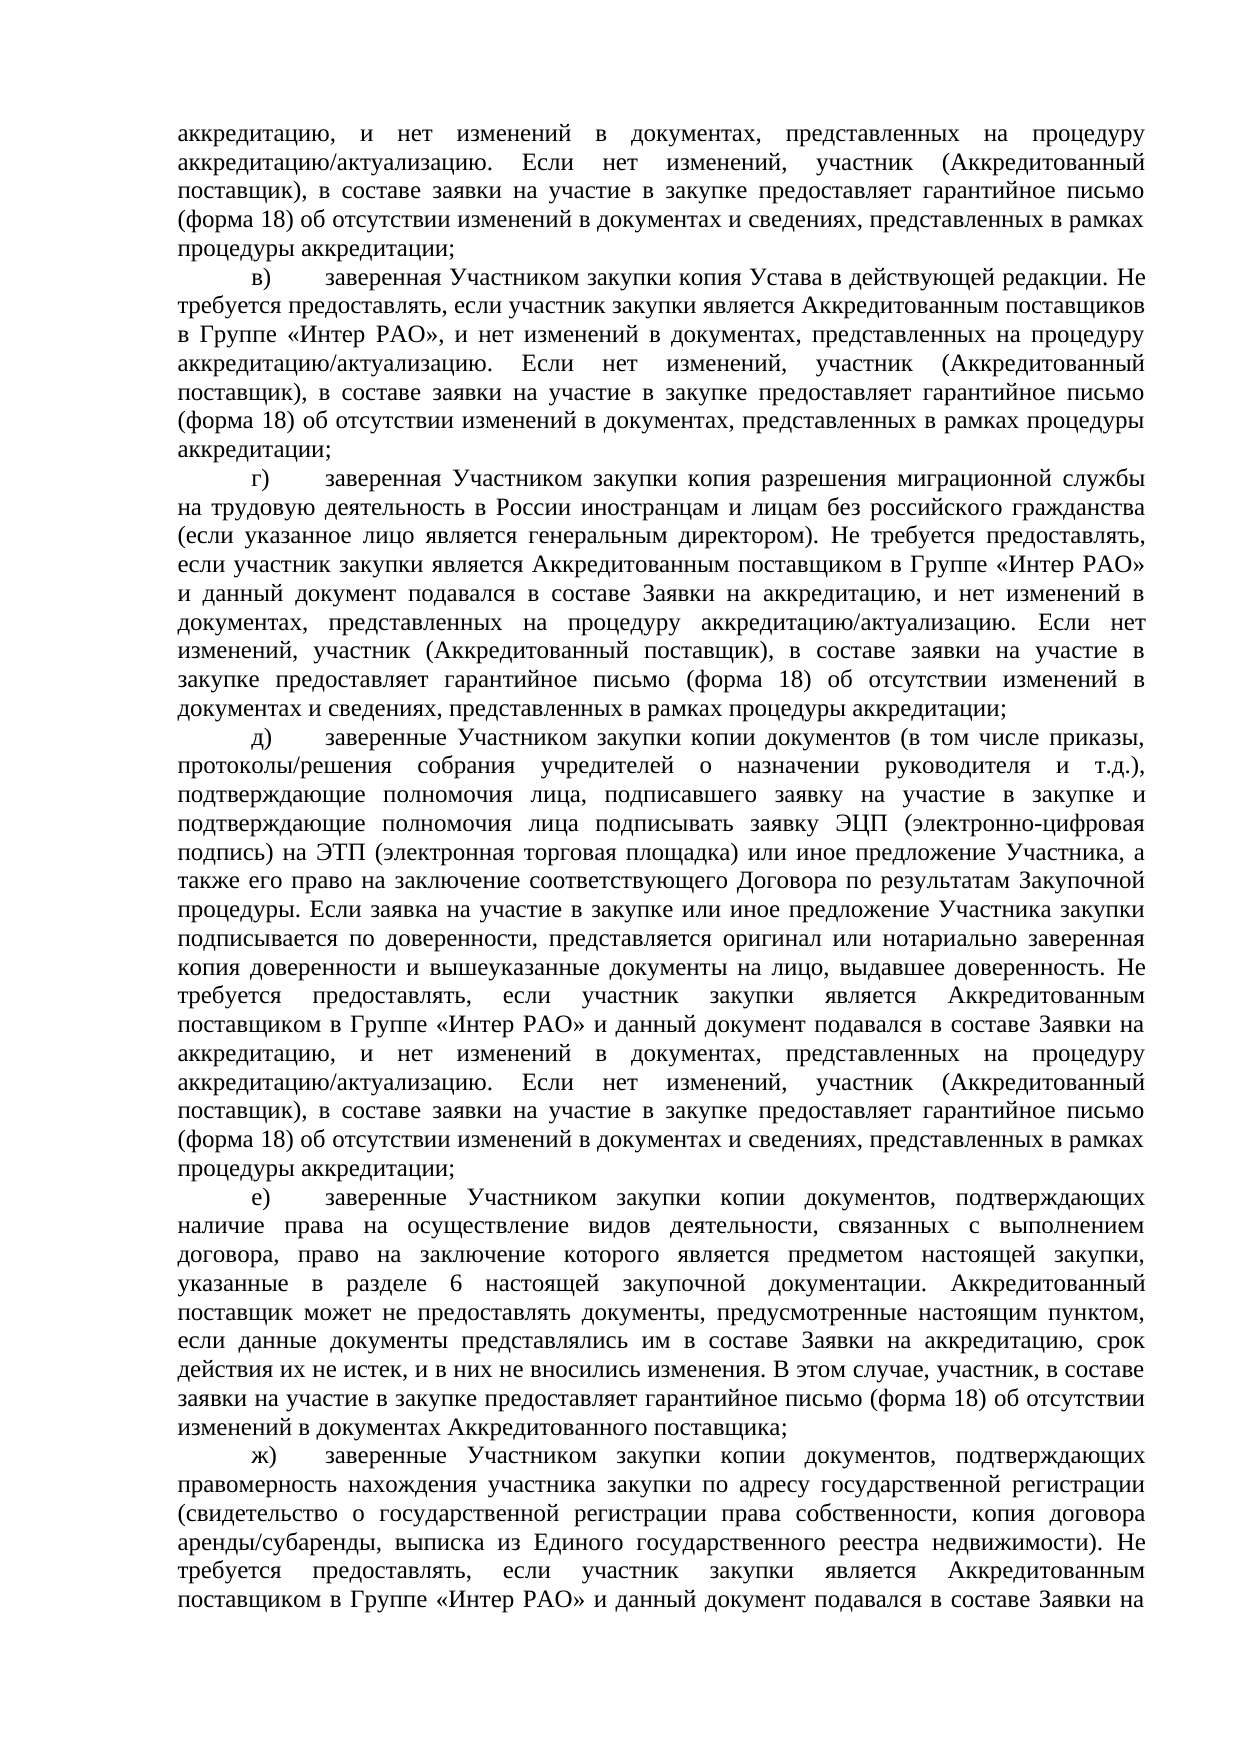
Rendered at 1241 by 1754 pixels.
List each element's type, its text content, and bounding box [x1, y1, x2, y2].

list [177, 118, 1146, 262]
list заверенные Участником закупки копии документов, подтверждающих наличие права на осуществление видов деятельности, связанных с выполнением договора, право на заключение которого является предметом настоящей закупки, указанные в разделе 6 настоящей закупочной документации. Аккредитованный поставщик может не предоставлять документы, предусмотренные настоящим пунктом, если данные документы представлялись им в составе Заявки на аккредитацию, срок действия их не истек, и в них не вносились изменения. В этом случае, участник, в составе заявки на участие в закупке предоставляет гарантийное письмо (форма 18) об отсутствии изменений в документах Аккредитованного поставщика; [177, 1182, 1146, 1441]
list заверенная Участником закупки копия разрешения миграционной службы на трудовую деятельность в России иностранцам и лицам без российского гражданства (если указанное лицо является генеральным директором). Не требуется предоставлять, если участник закупки является Аккредитованным поставщиком в Группе «Интер РАО» и данный документ подавался в составе Заявки на аккредитацию, и нет изменений в документах, представленных на процедуру аккредитацию/актуализацию. Если нет изменений, участник (Аккредитованный поставщик), в составе заявки на участие в закупке предоставляет гарантийное письмо (форма 18) об отсутствии изменений в документах и сведениях, представленных в рамках процедуры аккредитации; [177, 463, 1146, 722]
list заверенные Участником закупки копии документов (в том числе приказы, протоколы/решения собрания учредителей о назначении руководителя и т.д.), подтверждающие полномочия лица, подписавшего заявку на участие в закупке и подтверждающие полномочия лица подписывать заявку ЭЦП (электронно-цифровая подпись) на ЭТП (электронная торговая площадка) или иное предложение Участника, а также его право на заключение соответствующего Договора по результатам Закупочной процедуры. Если заявка на участие в закупке или иное предложение Участника закупки подписывается по доверенности, представляется оригинал или нотариально заверенная копия доверенности и вышеуказанные документы на лицо, выдавшее доверенность. Не требуется предоставлять, если участник закупки является Аккредитованным поставщиком в Группе «Интер РАО» и данный документ подавался в составе Заявки на аккредитацию, и нет изменений в документах, представленных на процедуру аккредитацию/актуализацию. Если нет изменений, участник (Аккредитованный поставщик), в составе заявки на участие в закупке предоставляет гарантийное письмо (форма 18) об отсутствии изменений в документах и сведениях, представленных в рамках процедуры аккредитации; [177, 722, 1146, 1182]
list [177, 1441, 1146, 1613]
list заверенная Участником закупки копия Устава в действующей редакции. Не требуется предоставлять, если участник закупки является Аккредитованным поставщиков в Группе «Интер РАО», и нет изменений в документах, представленных на процедуру аккредитацию/актуализацию. Если нет изменений, участник (Аккредитованный поставщик), в составе заявки на участие в закупке предоставляет гарантийное письмо (форма 18) об отсутствии изменений в документах, представленных в рамках процедуры аккредитации; [177, 262, 1146, 463]
